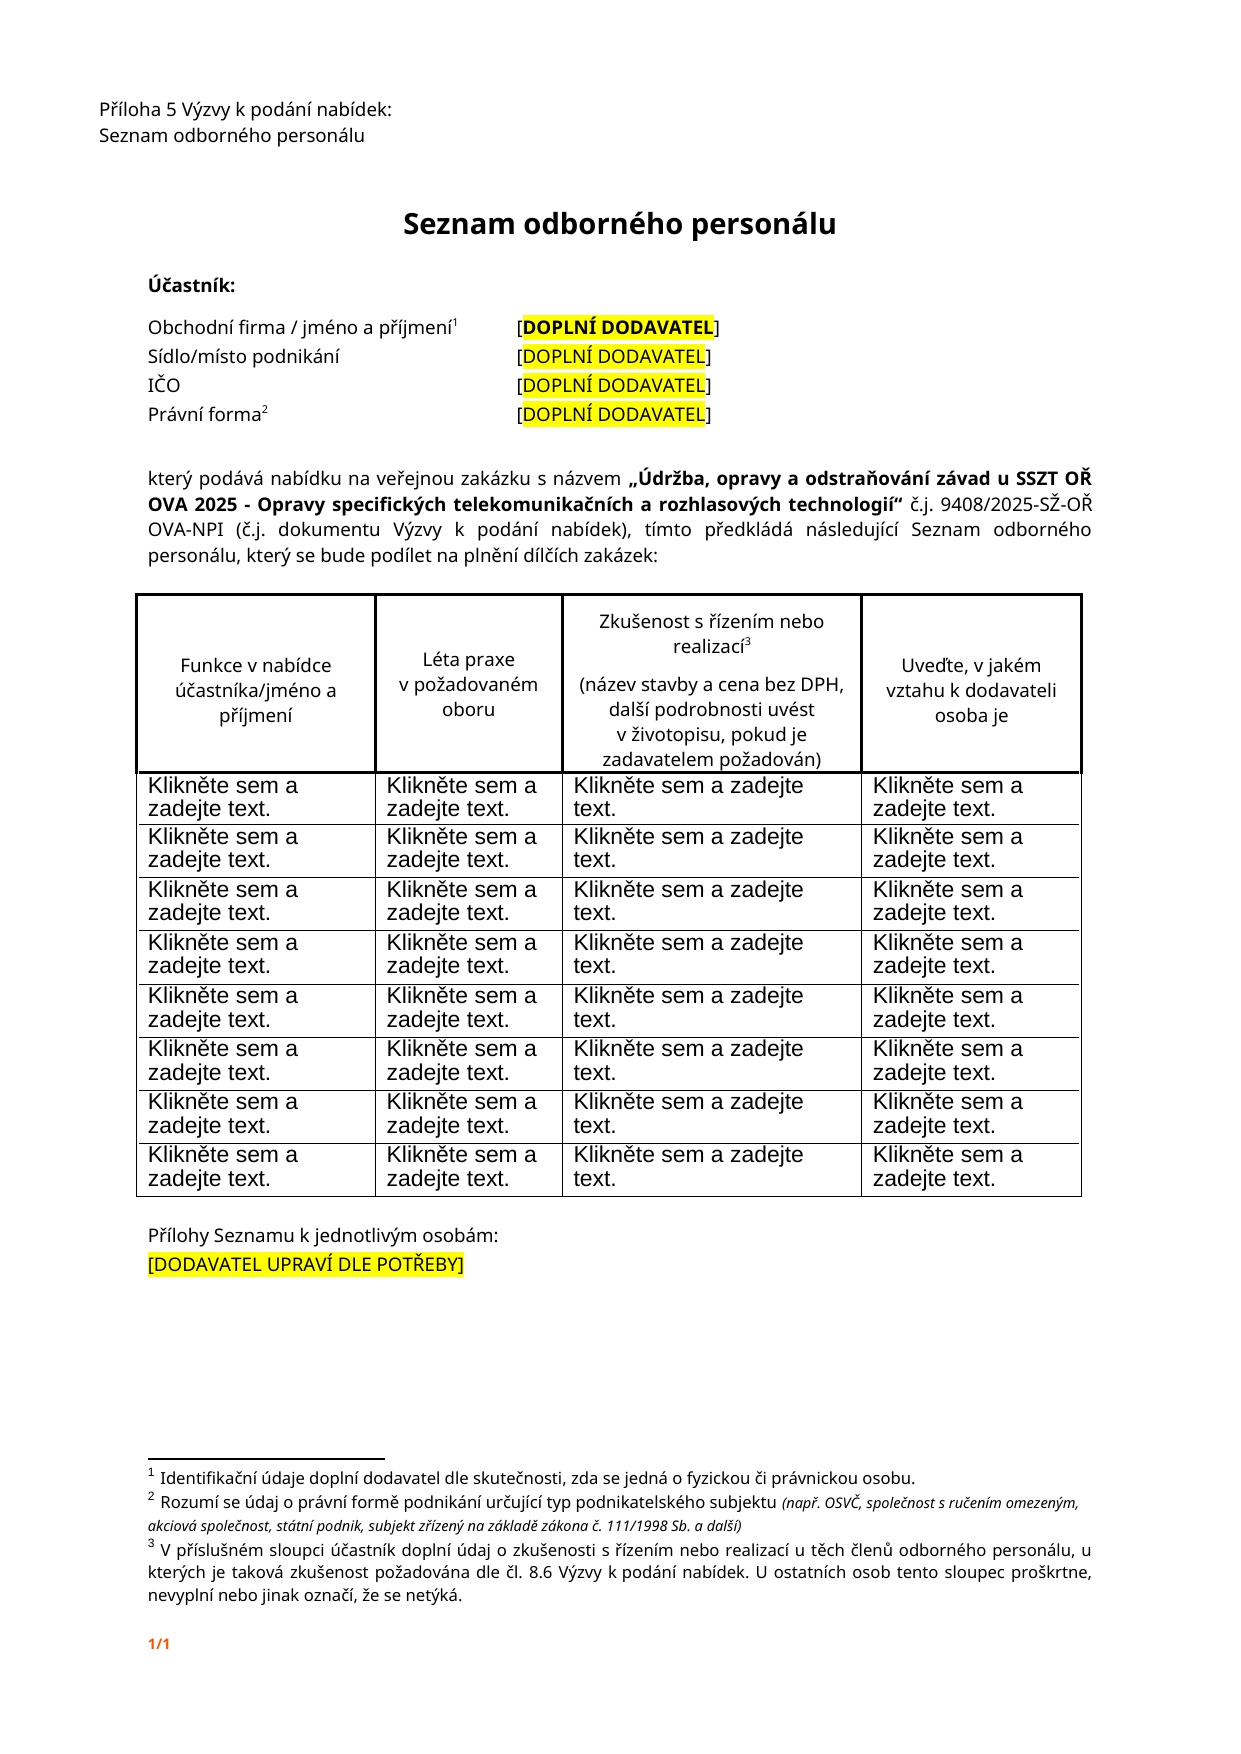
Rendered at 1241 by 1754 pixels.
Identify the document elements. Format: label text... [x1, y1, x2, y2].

text [DODAVATEL UPRAVÍ DLE POTŘEBY] [148, 1248, 1092, 1277]
text IČO [148, 369, 1093, 398]
text Sídlo/místo podnikání [DOPLNÍ DODAVATEL] [148, 340, 1093, 369]
text Účastník: [148, 268, 1093, 299]
table_header Zkušenost s řízením nebo realizací (název stavby a cena bez DPH, další podrobnosti uvést v životopisu, pokud je zadavatelem požadován) [564, 596, 860, 771]
text Právní forma [148, 398, 1093, 427]
table_header Uveďte, v jakém vztahu k dodavateli osoba je [863, 596, 1080, 771]
table_header Léta praxe v požadovaném oboru [377, 596, 561, 771]
text který podává nabídku na veřejnou zakázku s názvem „Údržba, opravy a odstraňování závad u SSZT OŘ OVA 2025 - Opravy specifických telekomunikačních a rozhlasových technologií“ č.j. 9408/2025-SŽ-OŘ OVA-NPI (č.j. dokumentu Výzvy k podání nabídek), tímto předkládá následující Seznam odborného personálu, který se bude podílet na plnění dílčích zakázek: [148, 465, 1093, 567]
text Přílohy Seznamu k jednotlivým osobám: [148, 1223, 1093, 1248]
text Obchodní firma / jméno a příjmení [148, 311, 1093, 340]
table_header Funkce v nabídce účastníka/jméno a příjmení [138, 596, 374, 771]
title Seznam odborného personálu [148, 203, 1093, 243]
